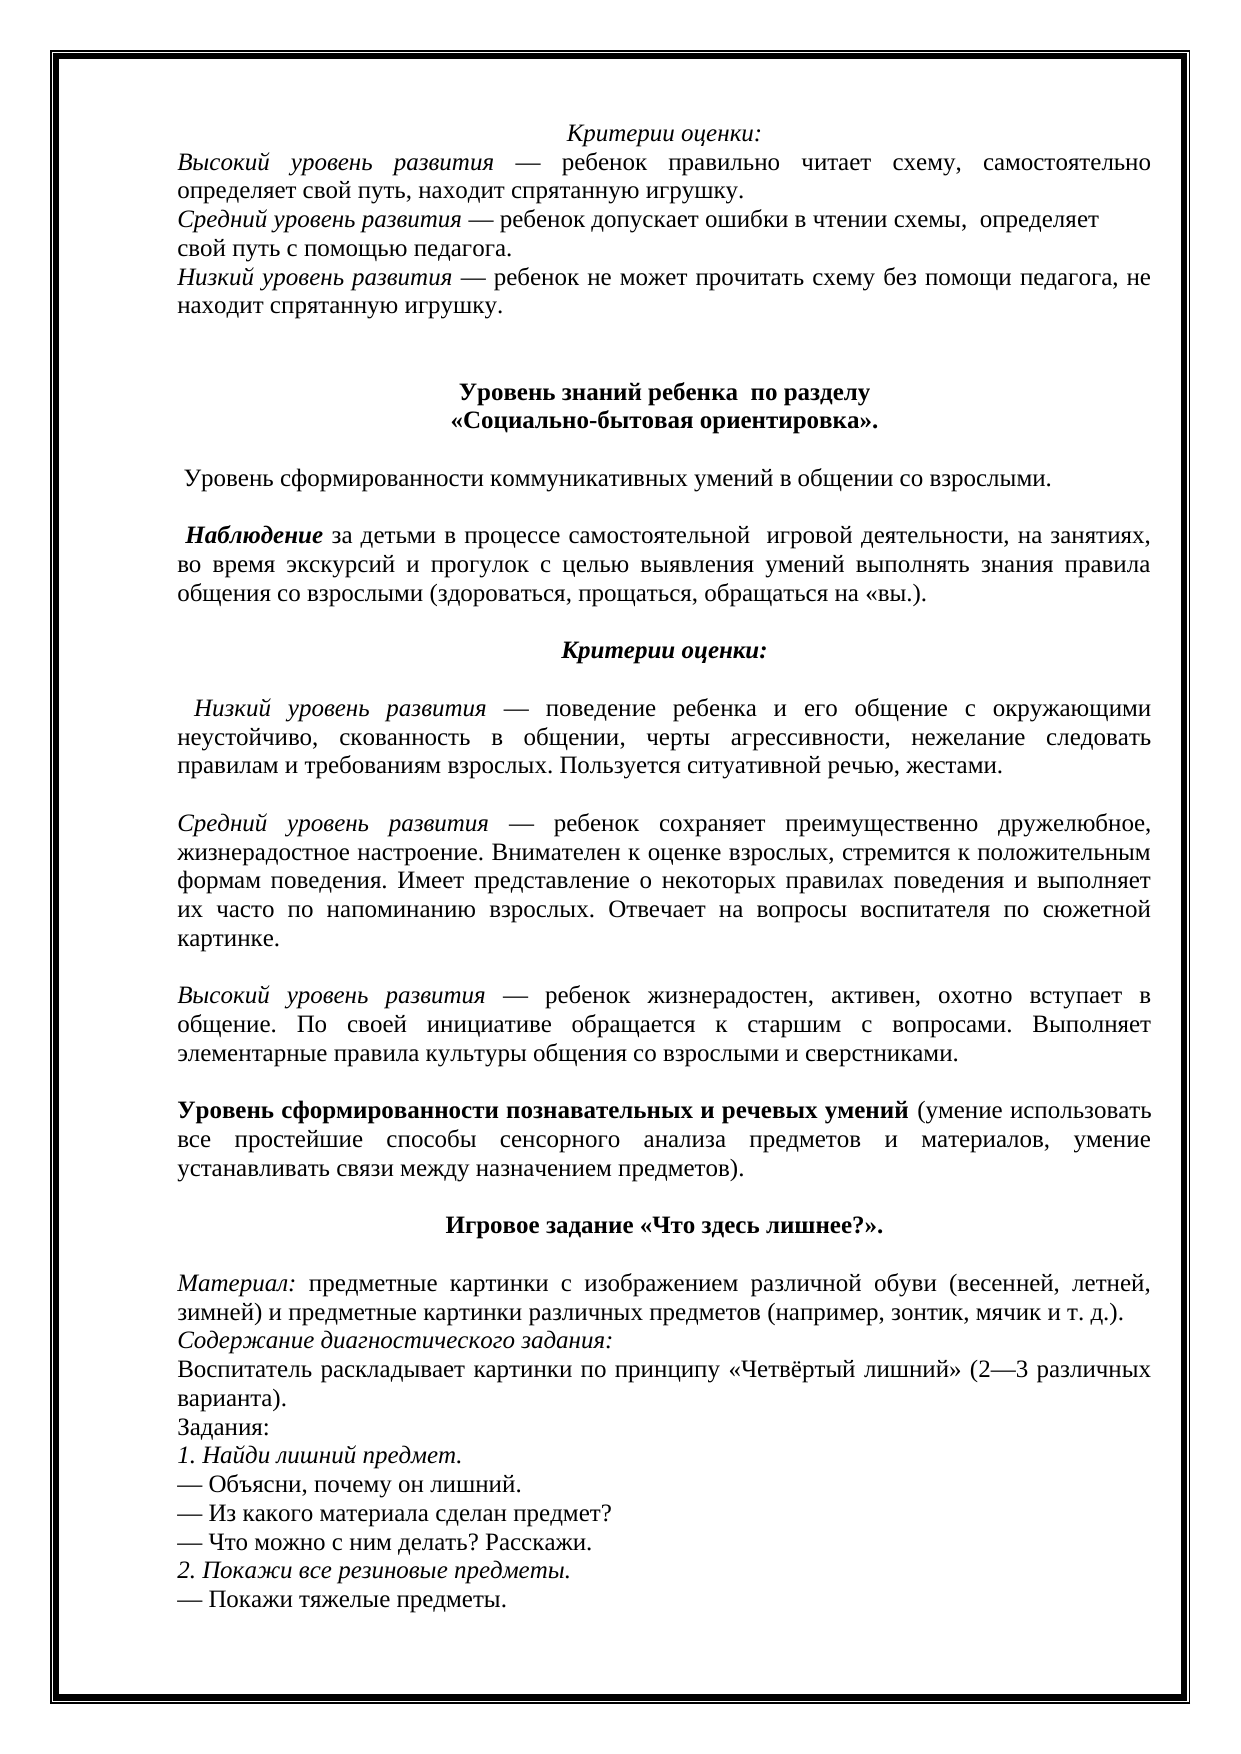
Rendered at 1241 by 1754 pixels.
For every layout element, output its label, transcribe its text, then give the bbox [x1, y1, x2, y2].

text Материал: предметные картинки с изображением различной обуви (весенней, летней, зимней) и предметные картинки различных предметов (например, зонтик, мячик и т. д.). [177, 1268, 1152, 1326]
text Критерии оценки: [177, 636, 1152, 664]
text Высокий уровень развития — ребенок правильно читает схему, самостоятельно определяет свой путь, находит спрятанную игрушку. [177, 147, 1152, 204]
text Высокий уровень развития — ребенок жизнерадостен, активен, охотно вступает в общение. По своей инициативе обращается к старшим с вопросами. Выполняет элементарные правила культуры общения со взрослыми и сверстниками. [177, 981, 1152, 1067]
text «Социально-бытовая ориентировка». [177, 406, 1152, 434]
text Низкий уровень развития — поведение ребенка и его общение с окружающими неустойчиво, скованность в общении, черты агрессивности, нежелание следовать правилам и требованиям взрослых. Пользуется ситуативной речью, жестами. [177, 693, 1152, 779]
text 1. Найди лишний предмет. [177, 1441, 1152, 1469]
text Уровень знаний ребенка по разделу [177, 377, 1152, 406]
text Содержание диагностического задания: [177, 1326, 1152, 1354]
text Критерии оценки: [177, 118, 1152, 147]
text Наблюдение за детьми в процессе самостоятельной игровой деятельности, на занятиях, во время экскурсий и прогулок с целью выявления умений выполнять знания правила общения со взрослыми (здороваться, прощаться, обращаться на «вы.). [177, 521, 1152, 607]
text Игровое задание «Что здесь лишнее?». [177, 1211, 1152, 1239]
text Средний уровень развития — ребенок допускает ошибки в чтении схемы, определяет свой путь с помощью педагога. [177, 204, 1152, 262]
text — Объясни, почему он лишний. [177, 1469, 1152, 1498]
text Воспитатель раскладывает картинки по принципу «Четвёртый лишний» (2—3 различных варианта). [177, 1354, 1152, 1412]
text Низкий уровень развития — ребенок не может прочитать схему без помощи педагога, не находит спрятанную игрушку. [177, 262, 1152, 319]
text — Из какого материала сделан предмет? [177, 1498, 1152, 1527]
text — Покажи тяжелые предметы. [177, 1584, 1152, 1613]
text 2. Покажи все резиновые предметы. [177, 1556, 1152, 1584]
text Уровень сформированности коммуникативных умений в общении со взрослыми. [177, 463, 1152, 492]
text Уровень сформированности познавательных и речевых умений (умение использовать все простейшие способы сенсорного анализа предметов и материалов, умение устанавливать связи между назначением предметов). [177, 1096, 1152, 1182]
text Средний уровень развития — ребенок сохраняет преимущественно дружелюбное, жизнерадостное настроение. Внимателен к оценке взрослых, стремится к положительным формам поведения. Имеет представление о некоторых правилах поведения и выполняет их часто по напоминанию взрослых. Отвечает на вопросы воспитателя по сюжетной картинке. [177, 808, 1152, 952]
text — Что можно с ним делать? Расскажи. [177, 1527, 1152, 1556]
text Задания: [177, 1412, 1152, 1441]
